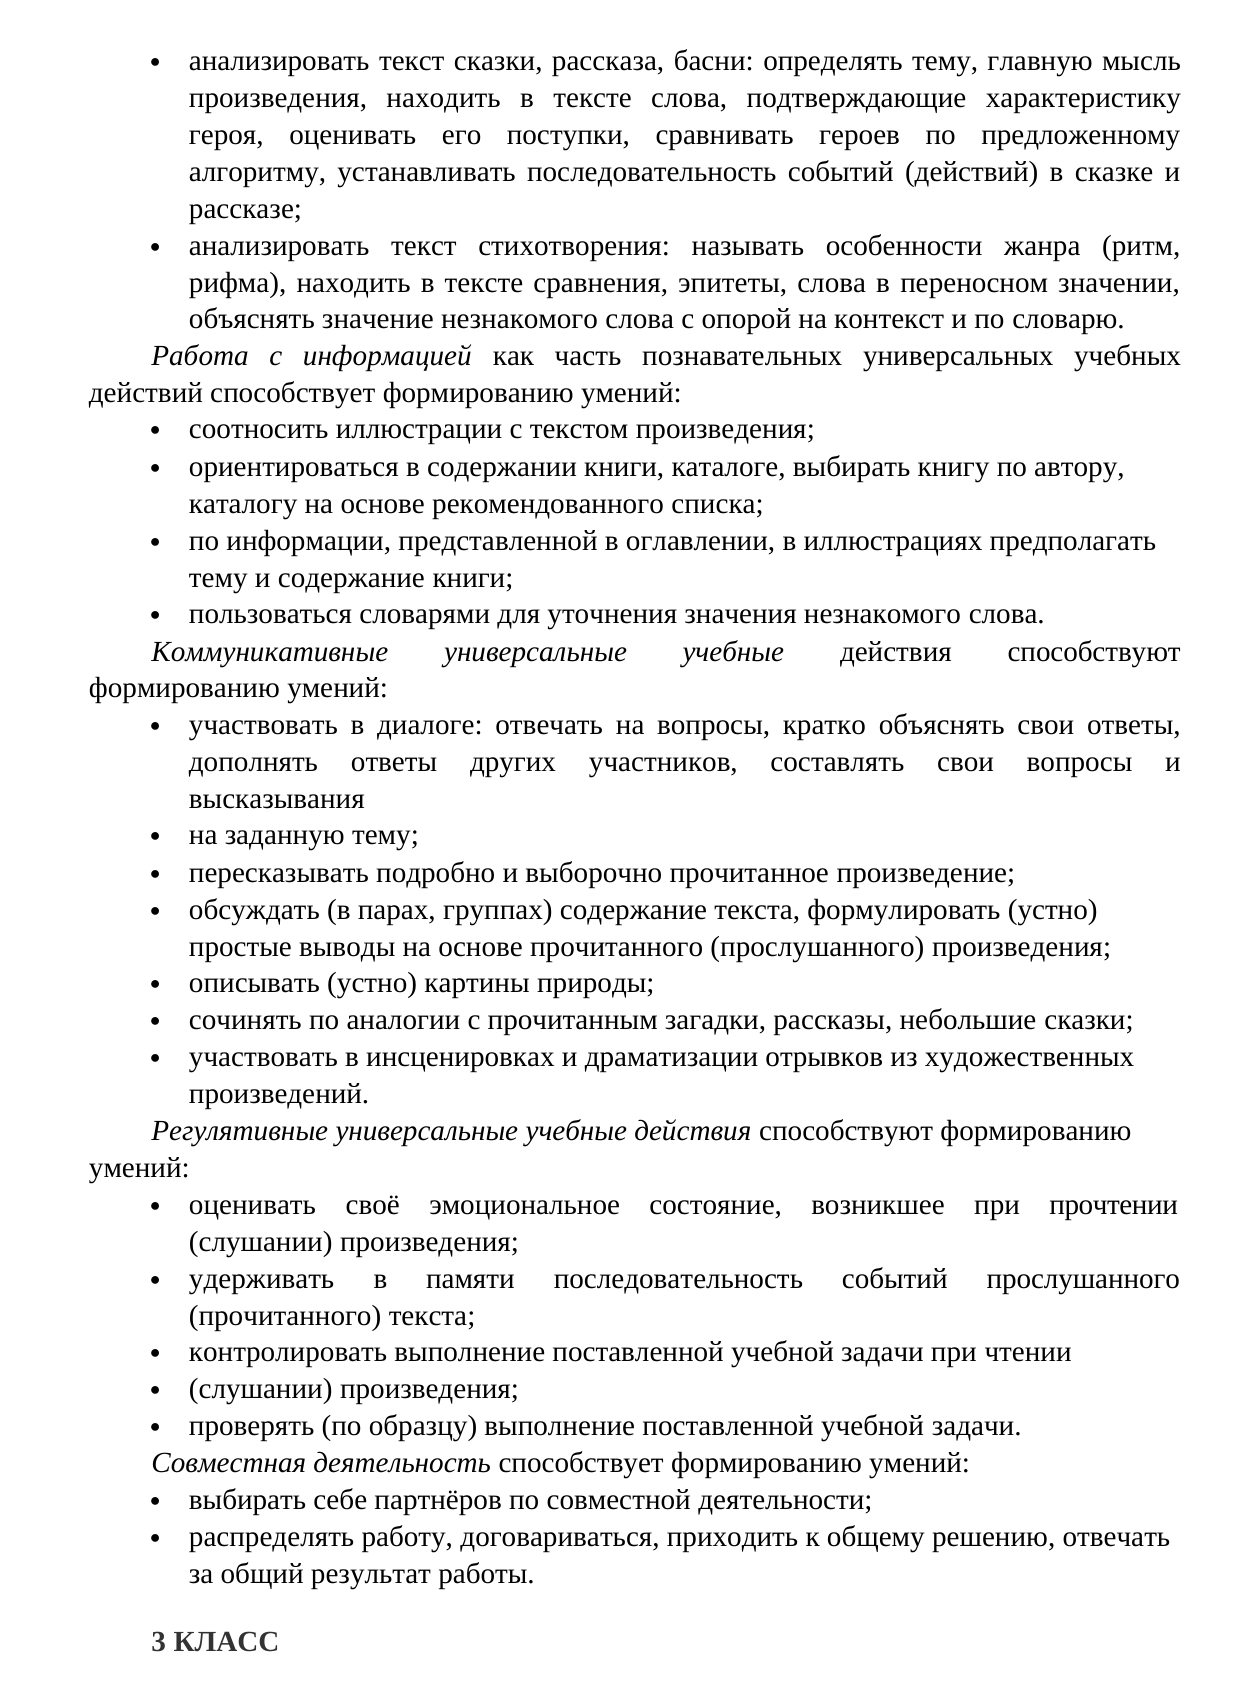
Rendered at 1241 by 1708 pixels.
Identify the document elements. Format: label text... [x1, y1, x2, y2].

text Работа с информацией как часть познавательных универсальных учебных действий способствует формированию умений: [89, 338, 1181, 409]
list распределять работу, договариваться, приходить к общему решению, отвечать за общий результат работы. [151, 1519, 1181, 1589]
list оценивать своё эмоциональное состояние, возникшее при прочтении (слушании) произведения; [151, 1187, 1181, 1257]
list анализировать текст сказки, рассказа, басни: определять тему, главную мысль произведения, находить в тексте слова, подтверждающие характеристику героя, оценивать его поступки, сравнивать героев по предложенному алгоритму, устанавливать последовательность событий (действий) в сказке и рассказе; [151, 43, 1181, 224]
list (слушании) произведения; [151, 1371, 1223, 1405]
list на заданную тему; [151, 818, 1223, 851]
text Коммуникативные универсальные учебные действия способствуют формированию умений: [89, 634, 1182, 704]
list пользоваться словарями для уточнения значения незнакомого слова. [151, 597, 1223, 630]
text Совместная деятельность способствует формированию умений: [151, 1445, 1223, 1479]
list обсуждать (в парах, группах) содержание текста, формулировать (устно) простые выводы на основе прочитанного (прослушанного) произведения; [151, 892, 1182, 962]
list проверять (по образцу) выполнение поставленной учебной задачи. [151, 1408, 1223, 1442]
list выбирать себе партнёров по совместной деятельности; [151, 1482, 1223, 1516]
list анализировать текст стихотворения: называть особенности жанра (ритм, рифма), находить в тексте сравнения, эпитеты, слова в переносном значении, объяснять значение незнакомого слова с опорой на контекст и по словарю. [151, 228, 1181, 335]
list участвовать в диалоге: отвечать на вопросы, кратко объяснять свои ответы, дополнять ответы других участников, составлять свои вопросы и высказывания [151, 707, 1181, 815]
text Регулятивные универсальные учебные действия способствуют формированию умений: [89, 1113, 1223, 1184]
list соотносить иллюстрации с текстом произведения; [151, 412, 1223, 446]
list пересказывать подробно и выборочно прочитанное произведение; [151, 855, 1223, 888]
list удерживать в памяти последовательность событий прослушанного (прочитанного) текста; [151, 1261, 1181, 1331]
list ориентироваться в содержании книги, каталоге, выбирать книгу по автору, каталогу на основе рекомендованного списка; [151, 449, 1181, 519]
list контролировать выполнение поставленной учебной задачи при чтении [151, 1334, 1223, 1368]
list описывать (устно) картины природы; [151, 966, 1223, 999]
list по информации, представленной в оглавлении, в иллюстрациях предполагать тему и содержание книги; [151, 523, 1181, 593]
list участвовать в инсценировках и драматизации отрывков из художественных произведений. [151, 1039, 1182, 1110]
list КЛАСС [151, 1624, 1223, 1658]
list сочинять по аналогии с прочитанным загадки, рассказы, небольшие сказки; [151, 1002, 1223, 1036]
